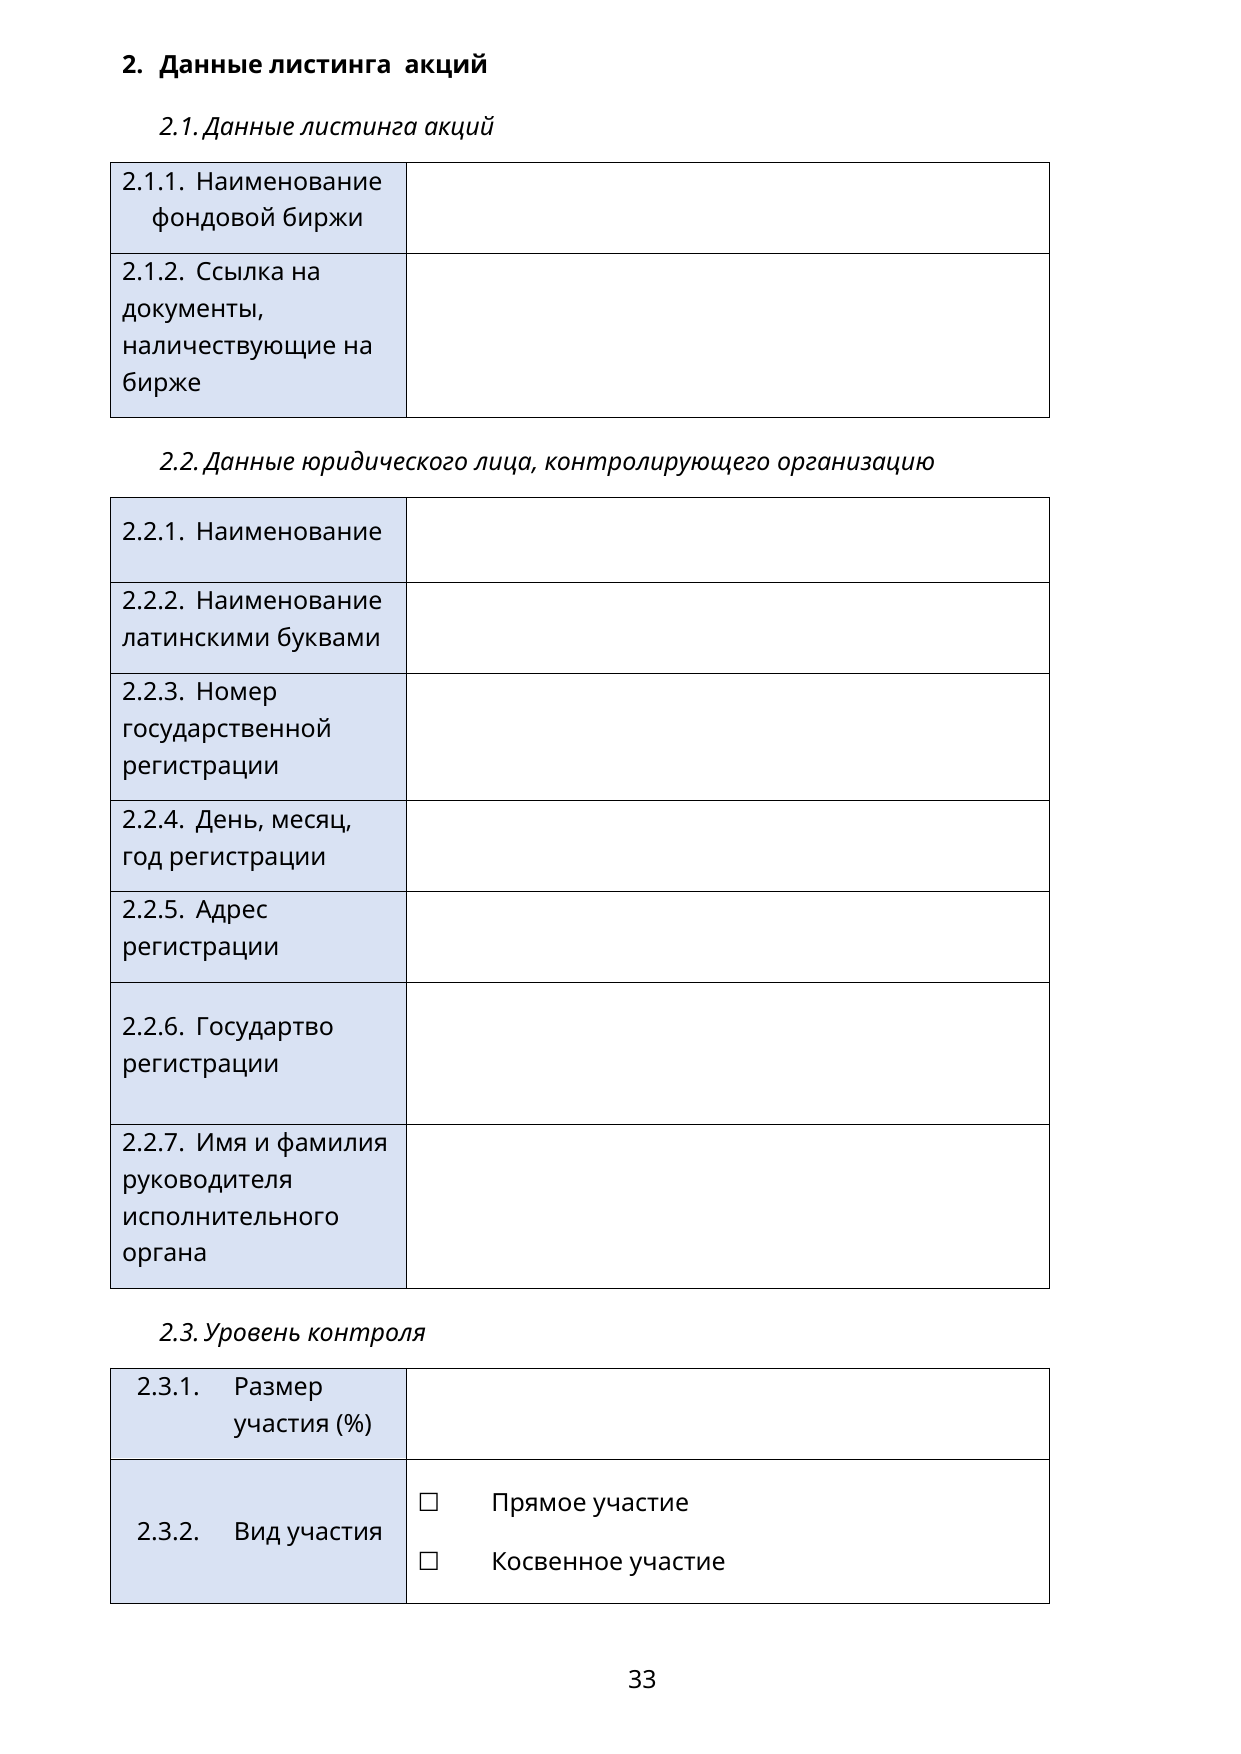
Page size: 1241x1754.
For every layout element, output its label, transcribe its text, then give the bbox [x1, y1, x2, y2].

table_header Наименование [111, 498, 406, 582]
table_cell Вид участия [111, 1460, 406, 1603]
table_cell Прямое участие Косвенное участие [407, 1460, 1049, 1603]
list Данные листинга акций [159, 109, 1162, 143]
table_header [407, 498, 1049, 582]
list Уровень контроля [159, 1314, 1162, 1348]
table_cell Наименование латинскими буквами [111, 583, 406, 673]
table_cell [407, 892, 1049, 982]
table_cell [407, 1125, 1049, 1288]
table_cell Государтво регистрации [111, 983, 406, 1124]
table_cell Адрес регистрации [111, 892, 406, 982]
table_cell Имя и фамилия руководителя исполнительного органа [111, 1125, 406, 1288]
list Данные листинга акций [122, 47, 1162, 81]
table_cell [407, 674, 1049, 800]
table_header [407, 1369, 1049, 1458]
table_header [407, 163, 1049, 253]
table_cell [407, 254, 1049, 417]
table_cell Номер государственной регистрации [111, 674, 406, 800]
table_cell [407, 801, 1049, 891]
table_cell Ссылка на документы, наличествующие на бирже [111, 254, 406, 417]
table_cell [407, 983, 1049, 1124]
table_cell [407, 583, 1049, 673]
list Данные юридического лица, контролирующего организацию [159, 443, 1162, 477]
table_header Размер участия (%) [111, 1369, 406, 1458]
table_header Наименование фондовой биржи [111, 163, 406, 253]
table_cell День, месяц, год регистрации [111, 801, 406, 891]
